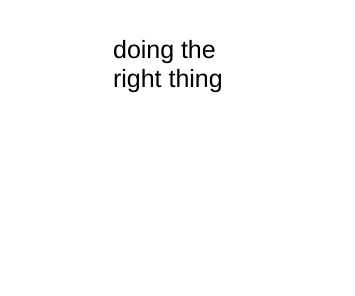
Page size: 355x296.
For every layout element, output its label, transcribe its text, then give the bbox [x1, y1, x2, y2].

text doing the right thing [113, 35, 242, 93]
